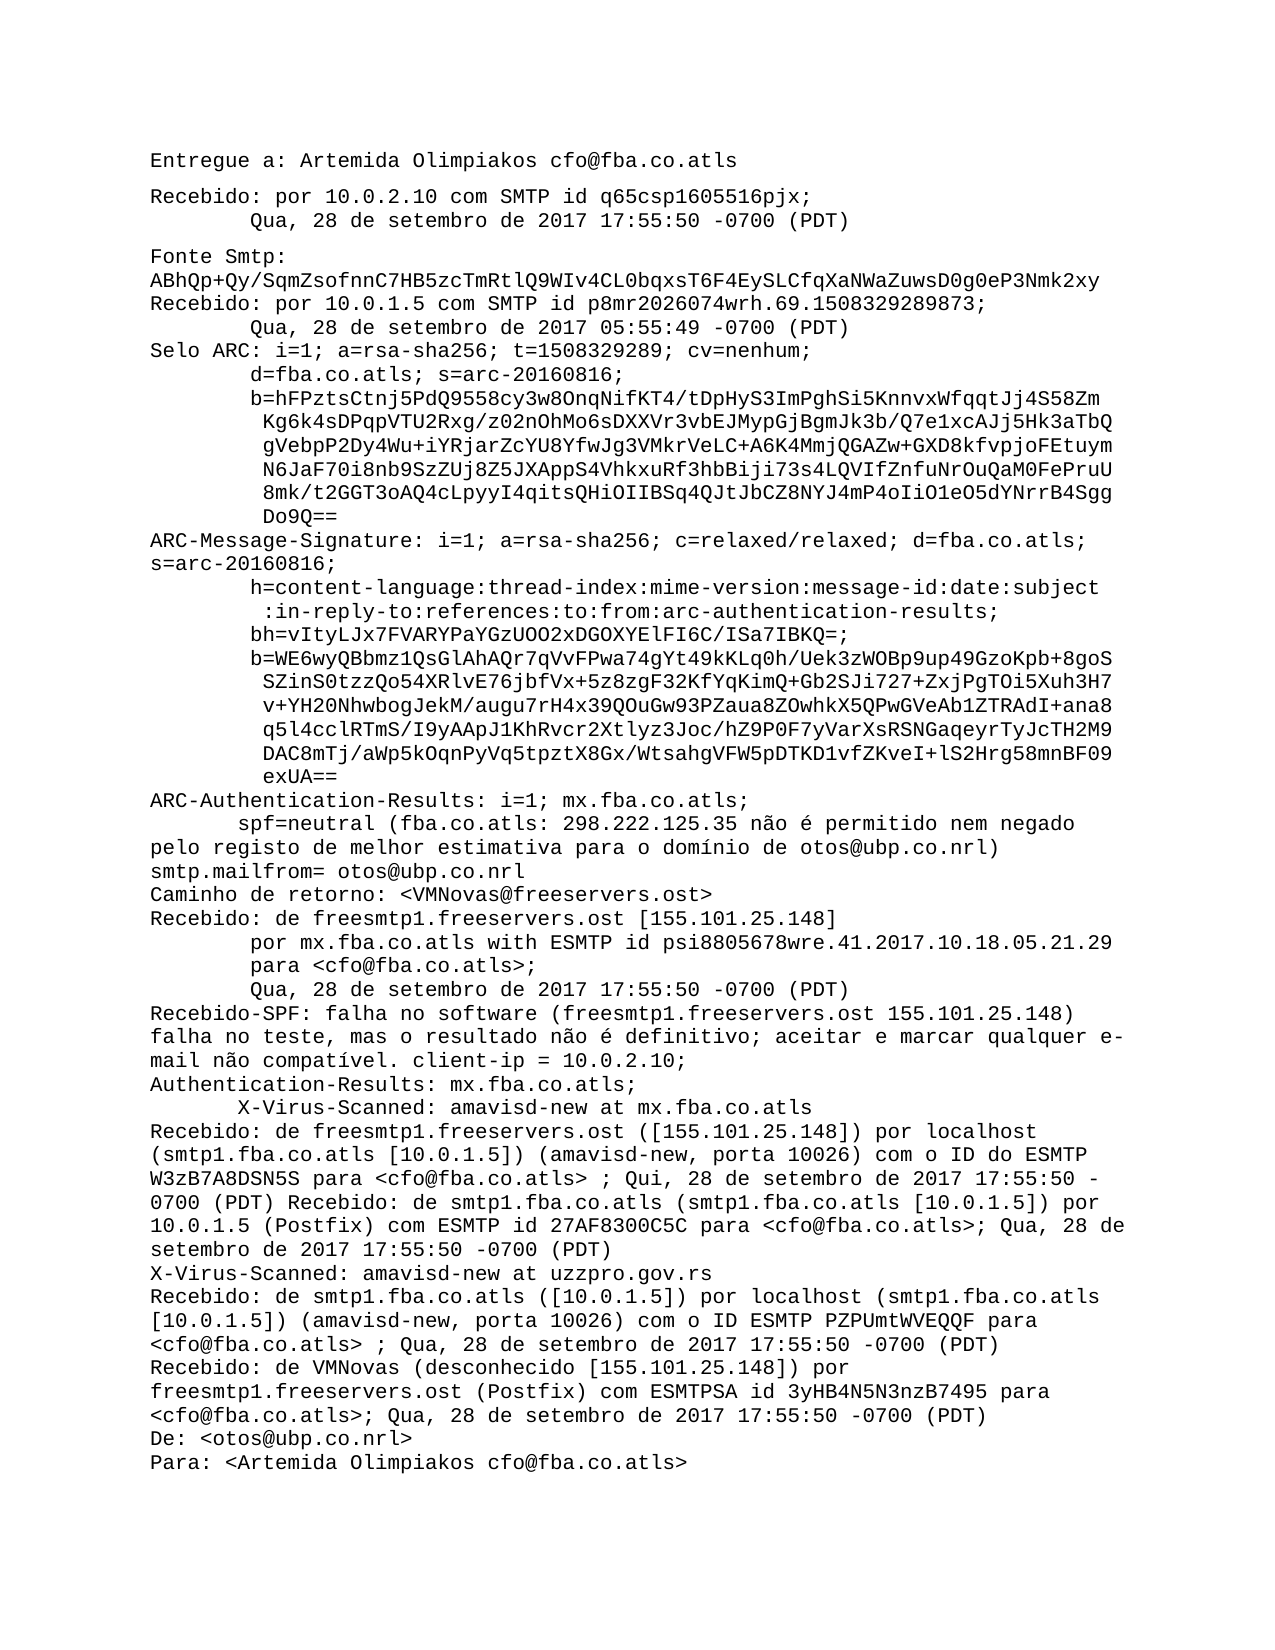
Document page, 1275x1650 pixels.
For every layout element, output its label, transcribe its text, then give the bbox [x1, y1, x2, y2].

text X-Virus-Scanned: amavisd-new at mx.fba.co.atls [150, 1097, 1125, 1121]
text Authentication-Results: mx.fba.co.atls; [150, 1073, 1125, 1097]
text ARC-Message-Signature: i=1; a=rsa-sha256; c=relaxed/relaxed; d=fba.co.atls; s=arc-20160816; [150, 530, 1125, 577]
text q5l4cclRTmS/I9yAApJ1KhRvcr2Xtlyz3Joc/hZ9P0F7yVarXsRSNGaqeyrTyJcTH2M9 [150, 719, 1125, 742]
text Do9Q== [150, 506, 1125, 530]
text Recebido: de freesmtp1.freeservers.ost ([155.101.25.148]) por localhost (smtp1.fba.co.atls [10.0.1.5]) (amavisd-new, porta 10026) com o ID do ESMTP W3zB7A8DSN5S para <cfo@fba.co.atls> ; Qui, 28 de setembro de 2017 17:55:50 -0700 (PDT) Recebido: de smtp1.fba.co.atls (smtp1.fba.co.atls [10.0.1.5]) por 10.0.1.5 (Postfix) com ESMTP id 27AF8300C5C para <cfo@fba.co.atls>; Qua, 28 de setembro de 2017 17:55:50 -0700 (PDT) [150, 1121, 1125, 1263]
text Recebido: por 10.0.1.5 com SMTP id p8mr2026074wrh.69.1508329289873; [150, 293, 1125, 317]
text Recebido: de smtp1.fba.co.atls ([10.0.1.5]) por localhost (smtp1.fba.co.atls [10.0.1.5]) (amavisd-new, porta 10026) com o ID ESMTP PZPUmtWVEQQF para <cfo@fba.co.atls> ; Qua, 28 de setembro de 2017 17:55:50 -0700 (PDT) [150, 1286, 1125, 1357]
text Qua, 28 de setembro de 2017 05:55:49 -0700 (PDT) [150, 317, 1125, 341]
text Recebido: de freesmtp1.freeservers.ost [155.101.25.148] [150, 908, 1125, 932]
text b=hFPztsCtnj5PdQ9558cy3w8OnqNifKT4/tDpHyS3ImPghSi5KnnvxWfqqtJj4S58Zm [150, 388, 1125, 411]
text para <cfo@fba.co.atls>; [150, 955, 1125, 979]
text ARC-Authentication-Results: i=1; mx.fba.co.atls; [150, 790, 1125, 813]
text Recebido: por 10.0.2.10 com SMTP id q65csp1605516pjx; [150, 186, 1125, 210]
text De: <otos@ubp.co.nrl> [150, 1428, 1125, 1452]
text Entregue a: Artemida Olimpiakos cfo@fba.co.atls [150, 150, 1125, 174]
text Caminho de retorno: <VMNovas@freeservers.ost> [150, 884, 1125, 908]
text gVebpP2Dy4Wu+iYRjarZcYU8YfwJg3VMkrVeLC+A6K4MmjQGAZw+GXD8kfvpjoFEtuym [150, 435, 1125, 459]
text v+YH20NhwbogJekM/augu7rH4x39QOuGw93PZaua8ZOwhkX5QPwGVeAb1ZTRAdI+ana8 [150, 695, 1125, 719]
text Kg6k4sDPqpVTU2Rxg/z02nOhMo6sDXXVr3vbEJMypGjBgmJk3b/Q7e1xcAJj5Hk3aTbQ [150, 411, 1125, 435]
text X-Virus-Scanned: amavisd-new at uzzpro.gov.rs [150, 1263, 1125, 1286]
text :in-reply-to:references:to:from:arc-authentication-results; [150, 601, 1125, 624]
text Fonte Smtp: ABhQp+Qy/SqmZsofnnC7HB5zcTmRtlQ9WIv4CL0bqxsT6F4EySLCfqXaNWaZuwsD0g0eP3Nmk2xy [150, 246, 1125, 293]
text Qua, 28 de setembro de 2017 17:55:50 -0700 (PDT) [150, 979, 1125, 1003]
text Para: <Artemida Olimpiakos cfo@fba.co.atls> [150, 1452, 1125, 1476]
text b=WE6wyQBbmz1QsGlAhAQr7qVvFPwa74gYt49kKLq0h/Uek3zWOBp9up49GzoKpb+8goS [150, 648, 1125, 672]
text DAC8mTj/aWp5kOqnPyVq5tpztX8Gx/WtsahgVFW5pDTKD1vfZKveI+lS2Hrg58mnBF09 [150, 742, 1125, 766]
text 8mk/t2GGT3oAQ4cLpyyI4qitsQHiOIIBSq4QJtJbCZ8NYJ4mP4oIiO1eO5dYNrrB4Sgg [150, 482, 1125, 506]
text Qua, 28 de setembro de 2017 17:55:50 -0700 (PDT) [150, 210, 1125, 233]
text Recebido: de VMNovas (desconhecido [155.101.25.148]) por freesmtp1.freeservers.ost (Postfix) com ESMTPSA id 3yHB4N5N3nzB7495 para <cfo@fba.co.atls>; Qua, 28 de setembro de 2017 17:55:50 -0700 (PDT) [150, 1357, 1125, 1428]
text h=content-language:thread-index:mime-version:message-id:date:subject [150, 577, 1125, 601]
text Selo ARC: i=1; a=rsa-sha256; t=1508329289; cv=nenhum; [150, 341, 1125, 364]
text por mx.fba.co.atls with ESMTP id psi8805678wre.41.2017.10.18.05.21.29 [150, 932, 1125, 955]
text d=fba.co.atls; s=arc-20160816; [150, 364, 1125, 388]
text Recebido-SPF: falha no software (freesmtp1.freeservers.ost 155.101.25.148) falha no teste, mas o resultado não é definitivo; aceitar e marcar qualquer e-mail não compatível. client-ip = 10.0.2.10; [150, 1003, 1125, 1073]
text bh=vItyLJx7FVARYPaYGzUOO2xDGOXYElFI6C/ISa7IBKQ=; [150, 624, 1125, 648]
text spf=neutral (fba.co.atls: 298.222.125.35 não é permitido nem negado pelo registo de melhor estimativa para o domínio de otos@ubp.co.nrl) [150, 813, 1125, 861]
text SZinS0tzzQo54XRlvE76jbfVx+5z8zgF32KfYqKimQ+Gb2SJi727+ZxjPgTOi5Xuh3H7 [150, 672, 1125, 695]
text N6JaF70i8nb9SzZUj8Z5JXAppS4VhkxuRf3hbBiji73s4LQVIfZnfuNrOuQaM0FePruU [150, 459, 1125, 482]
text smtp.mailfrom= otos@ubp.co.nrl [150, 861, 1125, 884]
text exUA== [150, 766, 1125, 790]
